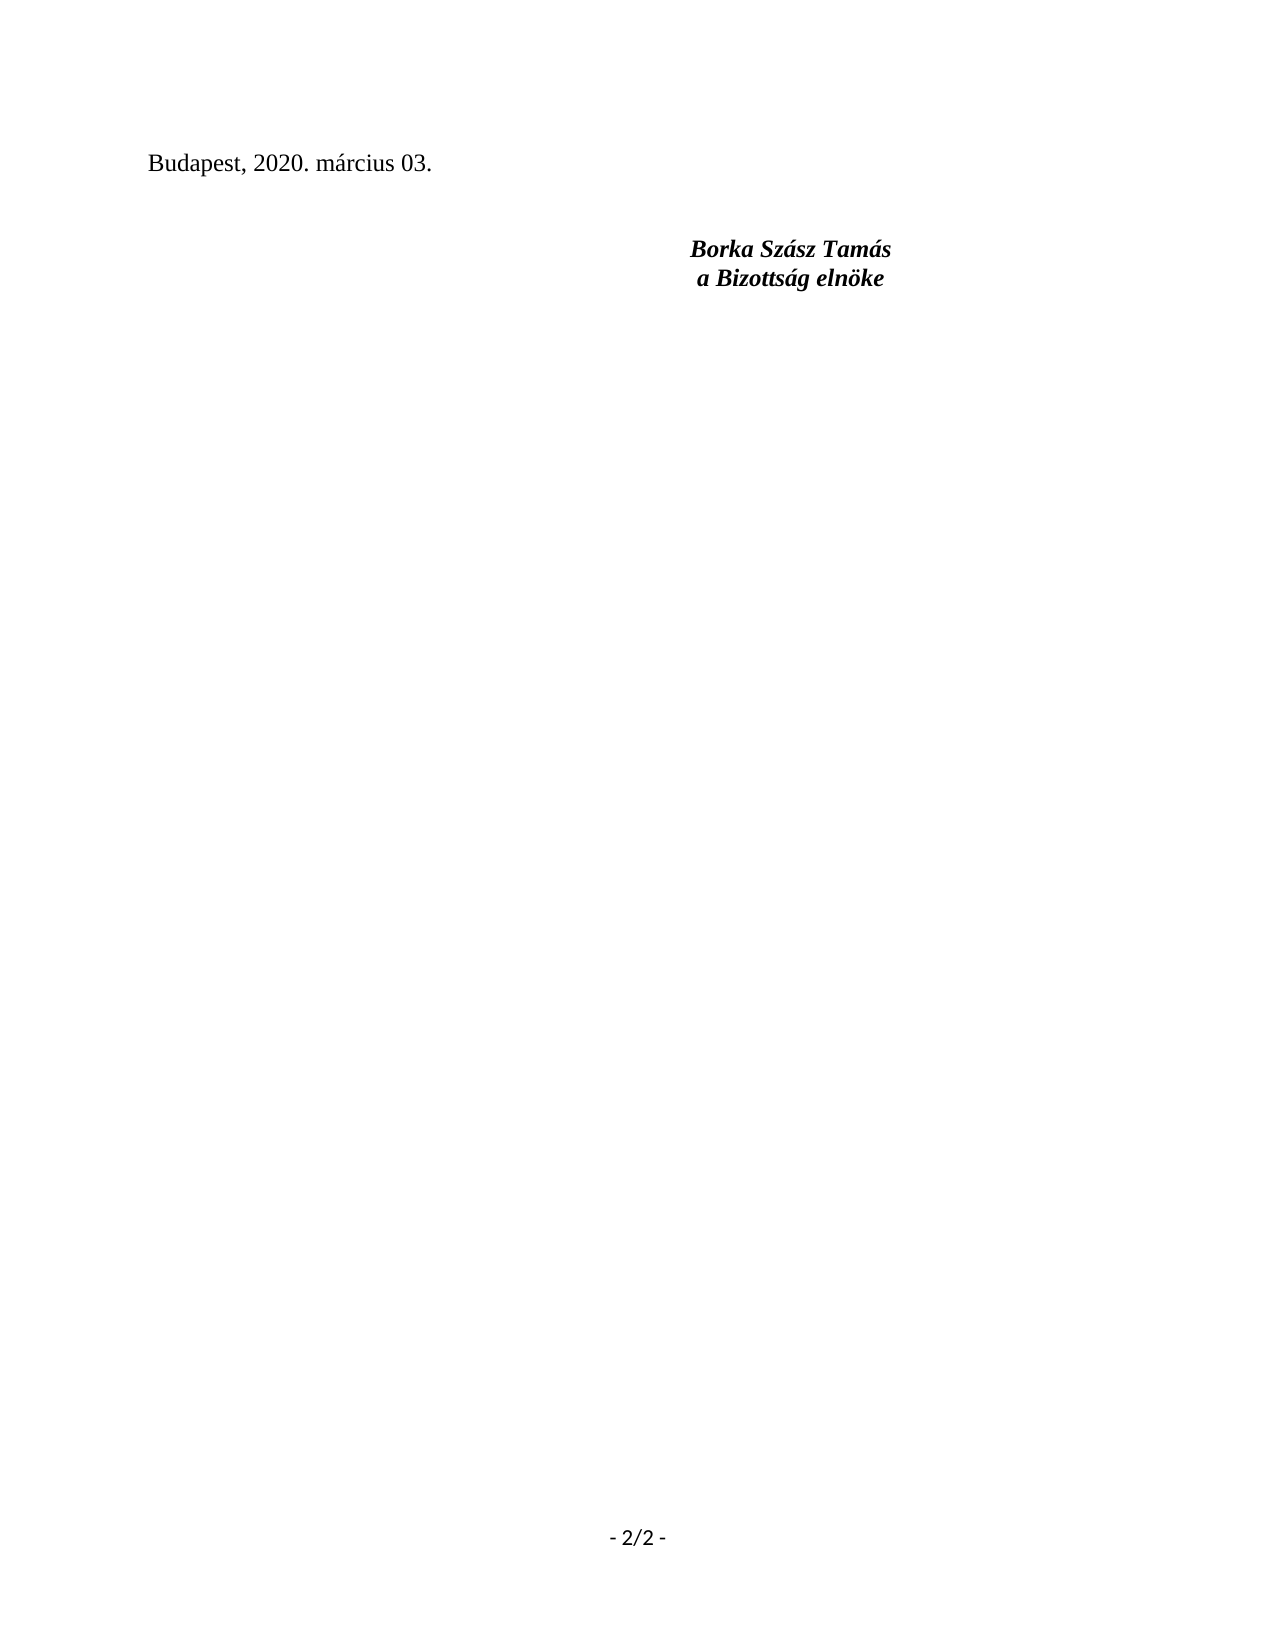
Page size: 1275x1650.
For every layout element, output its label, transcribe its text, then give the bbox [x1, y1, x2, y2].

text a Bizottság elnöke [648, 263, 934, 291]
text Borka Szász Tamás [648, 234, 934, 263]
text Budapest, 2020. március 03. [148, 148, 1127, 176]
